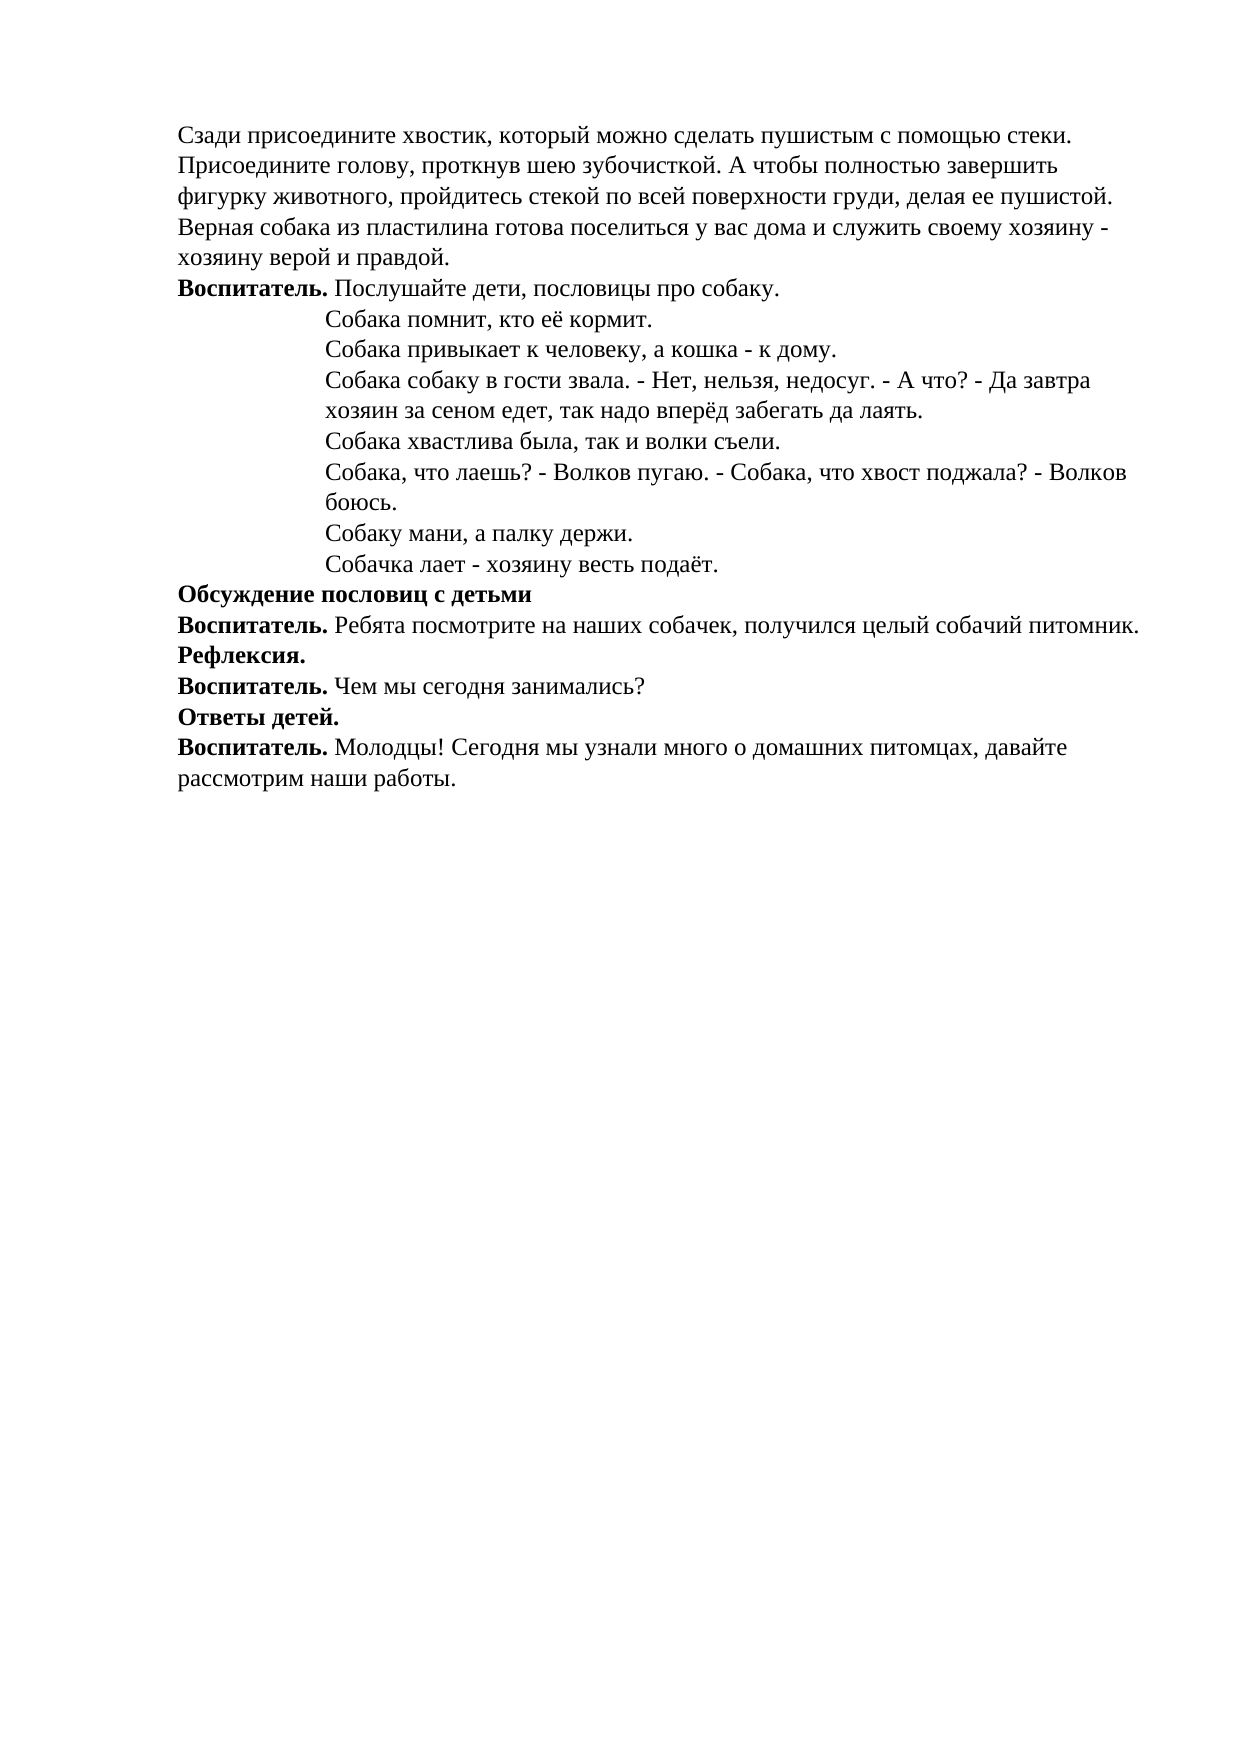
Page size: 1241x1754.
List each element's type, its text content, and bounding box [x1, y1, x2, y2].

text Собака собаку в гости звала. - Нет, нельзя, недосуг. - А что? - Да завтра хозяин за сеном едет, так надо вперёд забегать да лаять. [325, 363, 1152, 424]
text Собачка лает - хозяину весть подаёт. [325, 547, 1152, 577]
text Собака привыкает к человеку, а кошка - к дому. [325, 332, 1152, 363]
text Воспитатель. Послушайте дети, пословицы про собаку. [177, 271, 1152, 302]
text Рефлексия. [177, 639, 1152, 669]
text Воспитатель. Молодцы! Сегодня мы узнали много о домашних питомцах, давайте рассмотрим наши работы. [177, 731, 1152, 792]
text Воспитатель. Ребята посмотрите на наших собачек, получился целый собачий питомник. [177, 608, 1152, 639]
text Обсуждение пословиц с детьми [177, 577, 1152, 608]
text Сзади присоедините хвостик, который можно сделать пушистым с помощью стеки. [177, 118, 1152, 149]
text Ответы детей. [177, 700, 1152, 731]
text Верная собака из пластилина готова поселиться у вас дома и служить своему хозяину - хозяину верой и правдой. [177, 210, 1152, 271]
text Собака помнит, кто её кормит. [325, 302, 1152, 332]
text Воспитатель. Чем мы сегодня занимались? [177, 669, 1152, 700]
text Собака хвастлива была, так и волки съели. [325, 424, 1152, 455]
text Собаку мани, а палку держи. [325, 516, 1152, 547]
text Собака, что лаешь? - Волков пугаю. - Собака, что хвост поджала? - Волков боюсь. [325, 455, 1152, 516]
text Присоедините голову, проткнув шею зубочисткой. А чтобы полностью завершить фигурку животного, пройдитесь стекой по всей поверхности груди, делая ее пушистой. [177, 149, 1152, 210]
